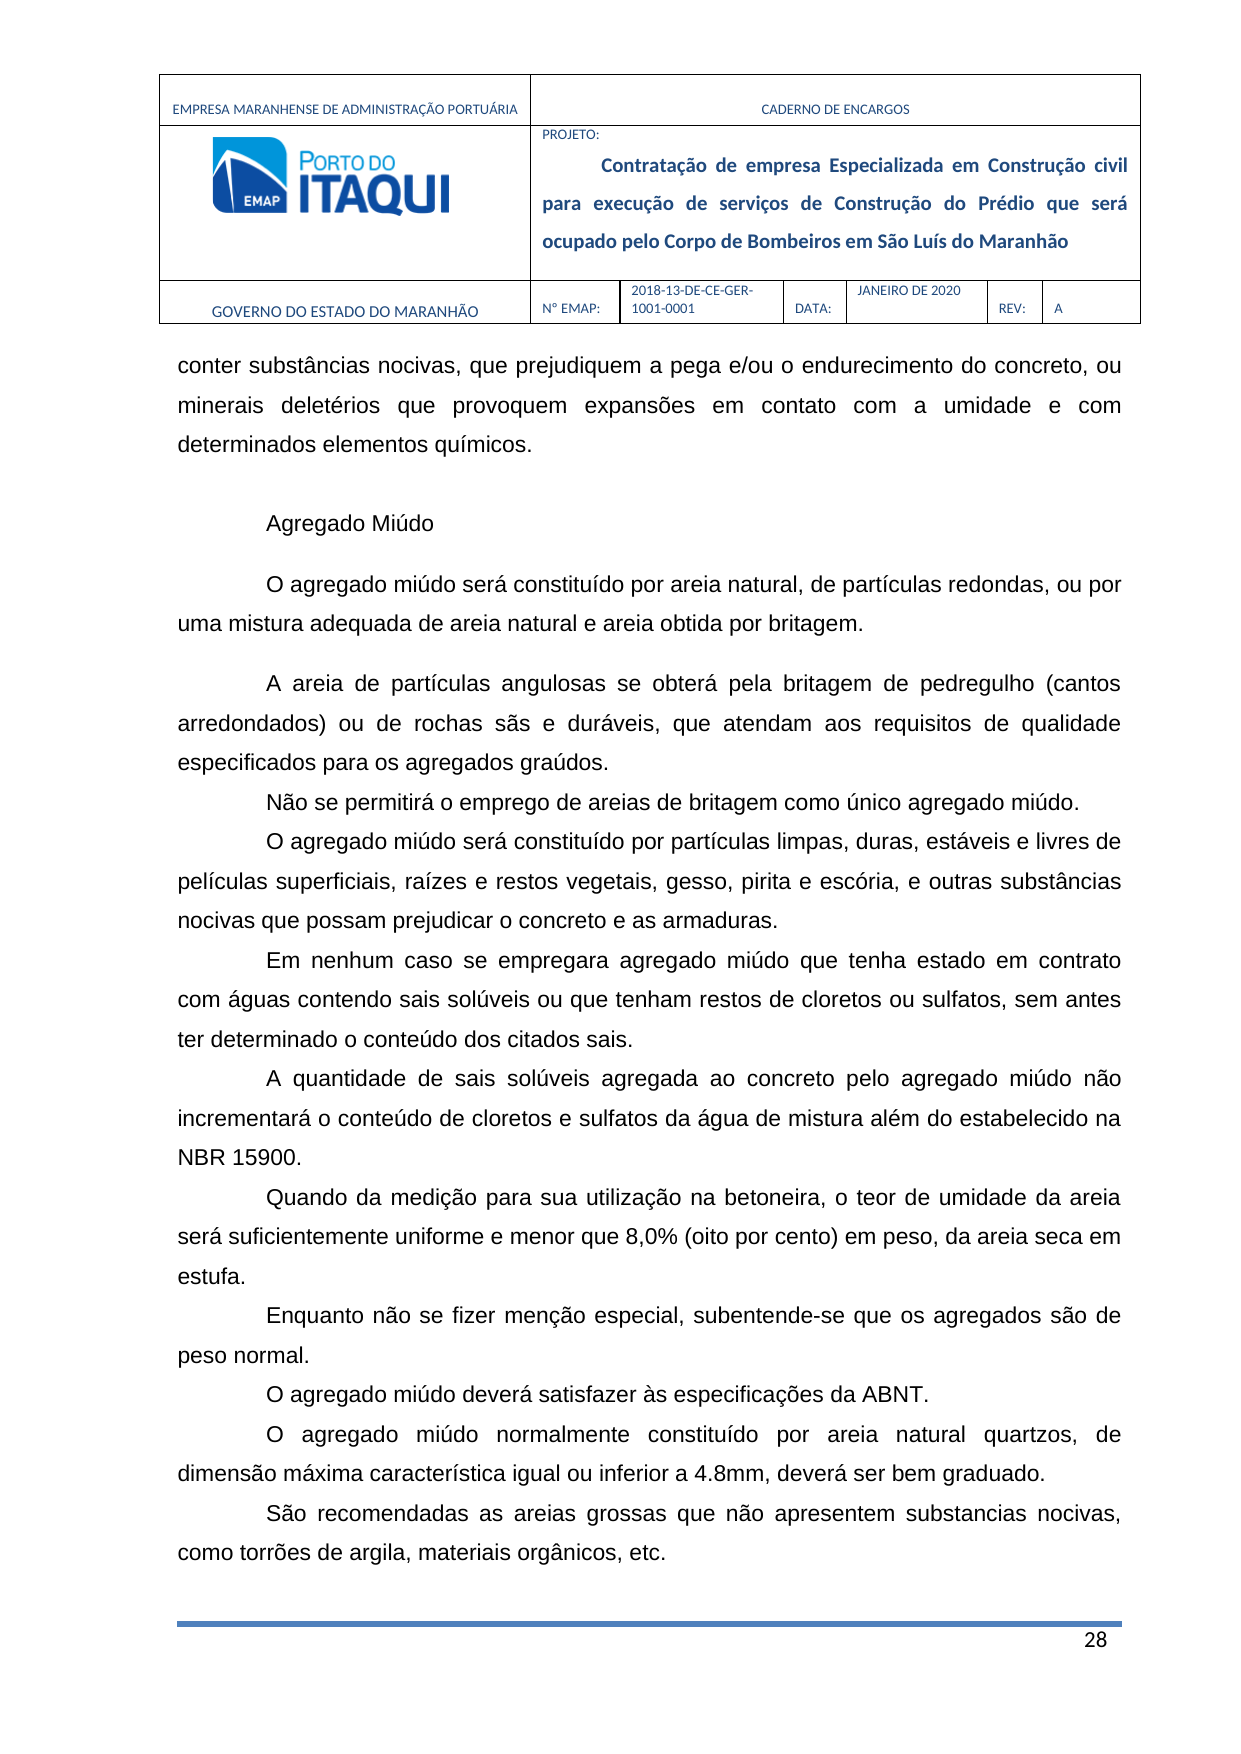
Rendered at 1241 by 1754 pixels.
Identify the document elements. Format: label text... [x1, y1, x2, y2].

text São recomendadas as areias grossas que não apresentem substancias nocivas, como torrões de argila, materiais orgânicos, etc. [177, 1499, 1122, 1565]
text O agregado miúdo deverá satisfazer às especificações da ABNT. [177, 1381, 1122, 1407]
text Quando da medição para sua utilização na betoneira, o teor de umidade da areia será suficientemente uniforme e menor que 8,0% (oito por cento) em peso, da areia seca em estufa. [177, 1184, 1122, 1289]
picture [212, 137, 449, 216]
text Não se permitirá o emprego de areias de britagem como único agregado miúdo. [177, 789, 1122, 815]
text Enquanto não se fizer menção especial, subentende-se que os agregados são de peso normal. [177, 1302, 1122, 1368]
text A quantidade de sais solúveis agregada ao concreto pelo agregado miúdo não incrementará o conteúdo de cloretos e sulfatos da água de mistura além do estabelecido na NBR 15900. [177, 1065, 1122, 1171]
text O agregado miúdo será constituído por areia natural, de partículas redondas, ou por uma mistura adequada de areia natural e areia obtida por britagem. [177, 571, 1122, 636]
text O agregado miúdo será constituído por partículas limpas, duras, estáveis e livres de películas superficiais, raízes e restos vegetais, gesso, pirita e escória, e outras substâncias nocivas que possam prejudicar o concreto e as armaduras. [177, 828, 1122, 934]
text O agregado miúdo normalmente constituído por areia natural quartzos, de dimensão máxima característica igual ou inferior a 4.8mm, deverá ser bem graduado. [177, 1421, 1122, 1486]
text Agregado Miúdo [177, 510, 1122, 537]
text Em nenhum caso se empregara agregado miúdo que tenha estado em contrato com águas contendo sais solúveis ou que tenham restos de cloretos ou sulfatos, sem antes ter determinado o conteúdo dos citados sais. [177, 947, 1122, 1052]
text A areia de partículas angulosas se obterá pela britagem de pedregulho (cantos arredondados) ou de rochas sãs e duráveis, que atendam aos requisitos de qualidade especificados para os agregados graúdos. [177, 670, 1122, 776]
